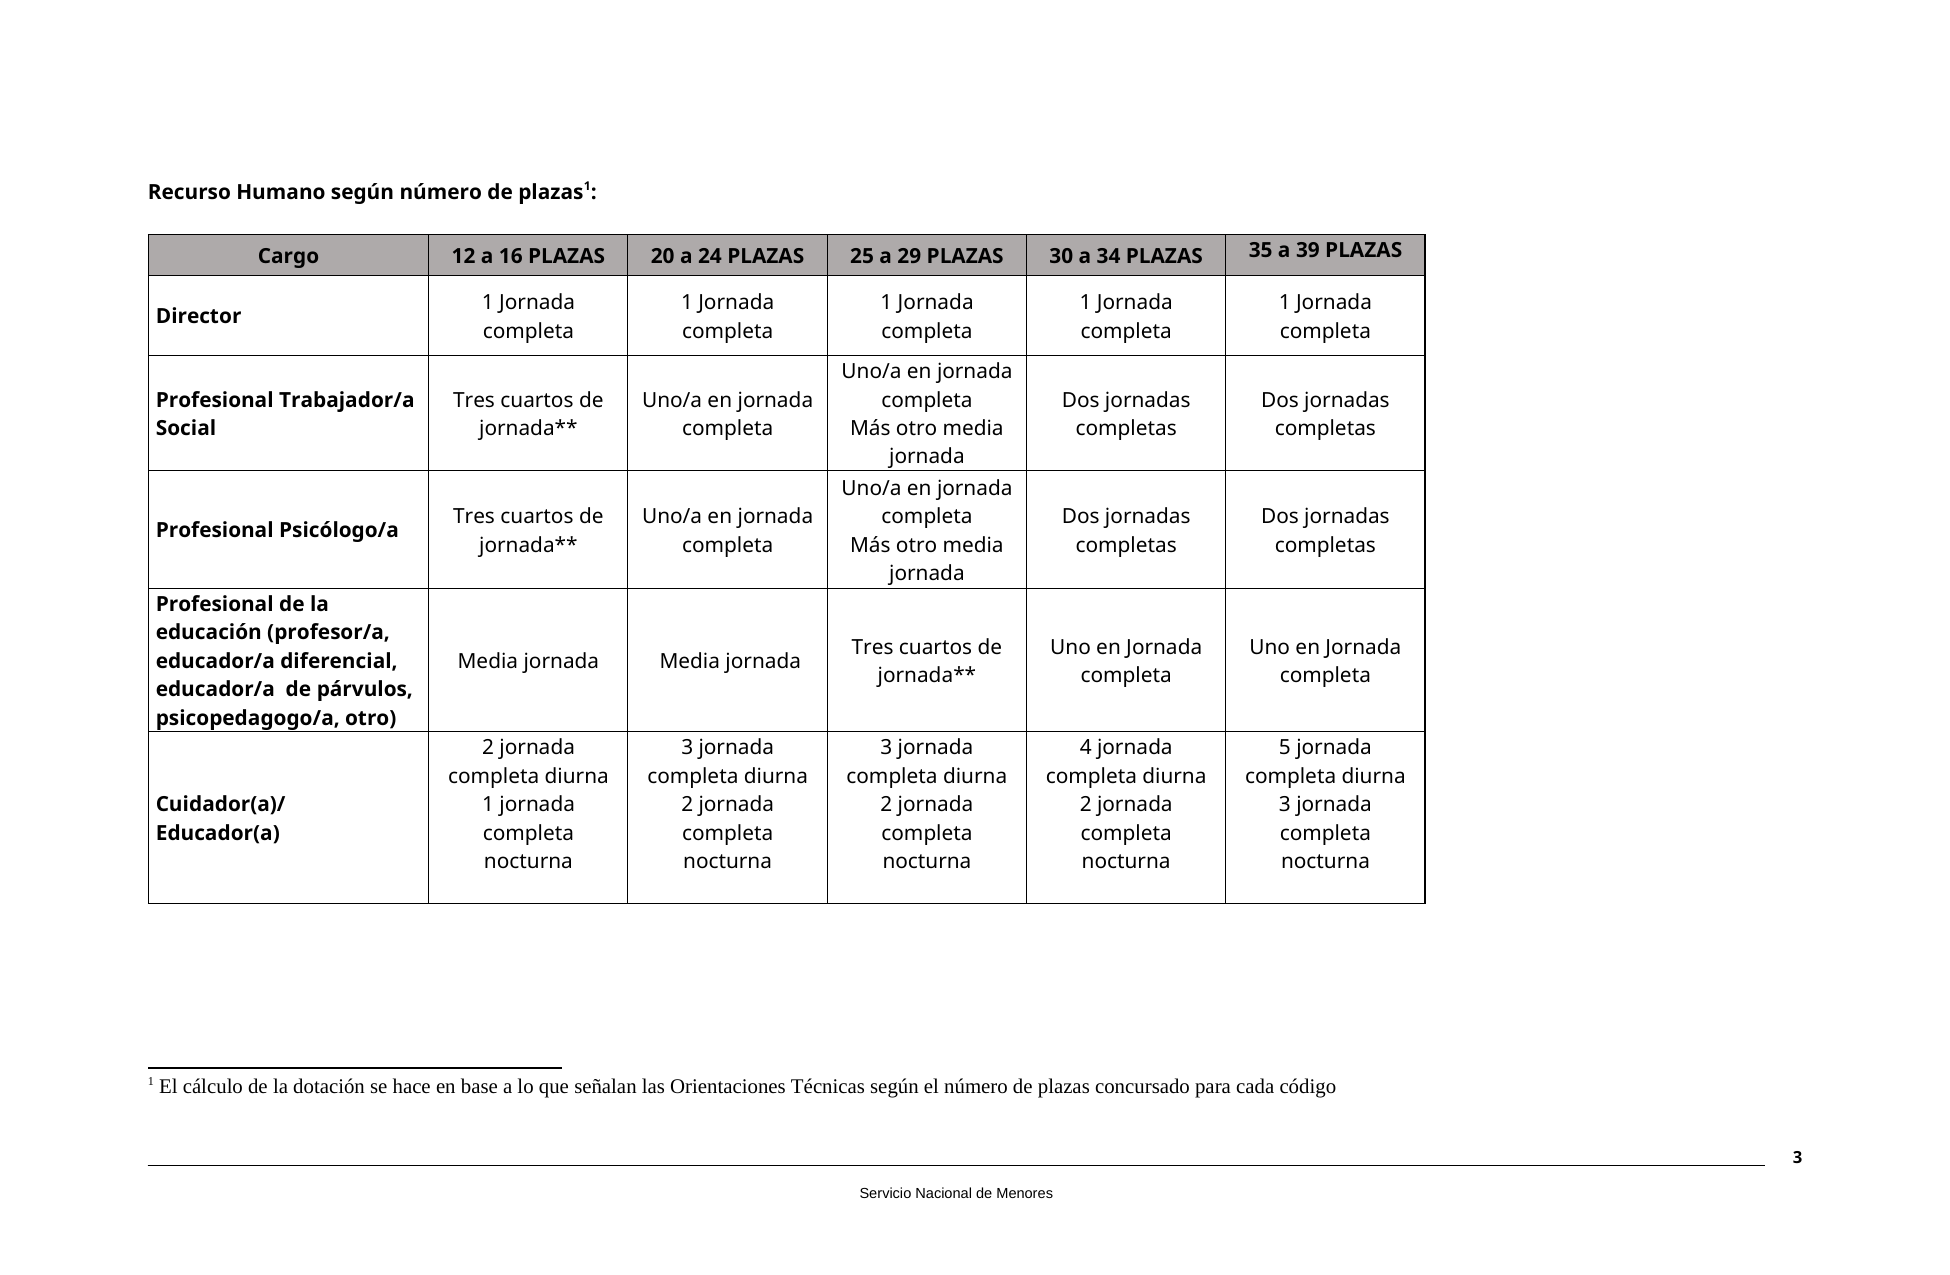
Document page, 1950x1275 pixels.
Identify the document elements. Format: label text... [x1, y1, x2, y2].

table_cell Uno en Jornada completa [1027, 589, 1225, 731]
table_cell 1 Jornada completa [429, 276, 627, 355]
table_cell Uno/a en jornada completa Más otro media jornada [828, 471, 1026, 588]
table_header 12 a 16 PLAZAS [429, 235, 627, 275]
table_cell Dos jornadas completas [1027, 471, 1225, 588]
table_header 35 a 39 PLAZAS [1226, 235, 1424, 275]
table_cell Tres cuartos de jornada** [429, 356, 627, 470]
table_cell Uno/a en jornada completa [628, 356, 827, 470]
table_cell Profesional de la educación (profesor/a, educador/a diferencial, educador/a de párvulos, psicopedagogo/a, otro) [149, 589, 428, 731]
table_cell Media jornada [628, 589, 827, 731]
table_cell Uno en Jornada completa [1226, 589, 1424, 731]
table_cell 5 jornada completa diurna 3 jornada completa nocturna [1226, 732, 1424, 903]
table_cell Dos jornadas completas [1226, 471, 1424, 588]
table_cell Tres cuartos de jornada** [429, 471, 627, 588]
table_header 25 a 29 PLAZAS [828, 235, 1026, 275]
table_cell Uno/a en jornada completa Más otro media jornada [828, 356, 1026, 470]
table_header Cargo [149, 235, 428, 275]
table_cell Profesional Psicólogo/a [149, 471, 428, 588]
table_cell 3 jornada completa diurna 2 jornada completa nocturna [828, 732, 1026, 903]
table_cell Cuidador(a)/ Educador(a) [149, 732, 428, 903]
table_header 20 a 24 PLAZAS [628, 235, 827, 275]
text Recurso Humano según número de plazas: [148, 177, 1802, 206]
table_cell 1 Jornada completa [1226, 276, 1424, 355]
table_cell 4 jornada completa diurna 2 jornada completa nocturna [1027, 732, 1225, 903]
table_cell Dos jornadas completas [1226, 356, 1424, 470]
table_cell 1 Jornada completa [628, 276, 827, 355]
table_cell Uno/a en jornada completa [628, 471, 827, 588]
table_cell 1 Jornada completa [1027, 276, 1225, 355]
table_cell Profesional Trabajador/a Social [149, 356, 428, 470]
table_cell Director [149, 276, 428, 355]
table_header 30 a 34 PLAZAS [1027, 235, 1225, 275]
table_cell Tres cuartos de jornada** [828, 589, 1026, 731]
table_cell 1 Jornada completa [828, 276, 1026, 355]
table_cell Media jornada [429, 589, 627, 731]
table_cell Dos jornadas completas [1027, 356, 1225, 470]
table_cell 2 jornada completa diurna 1 jornada completa nocturna [429, 732, 627, 903]
table_cell 3 jornada completa diurna 2 jornada completa nocturna [628, 732, 827, 903]
